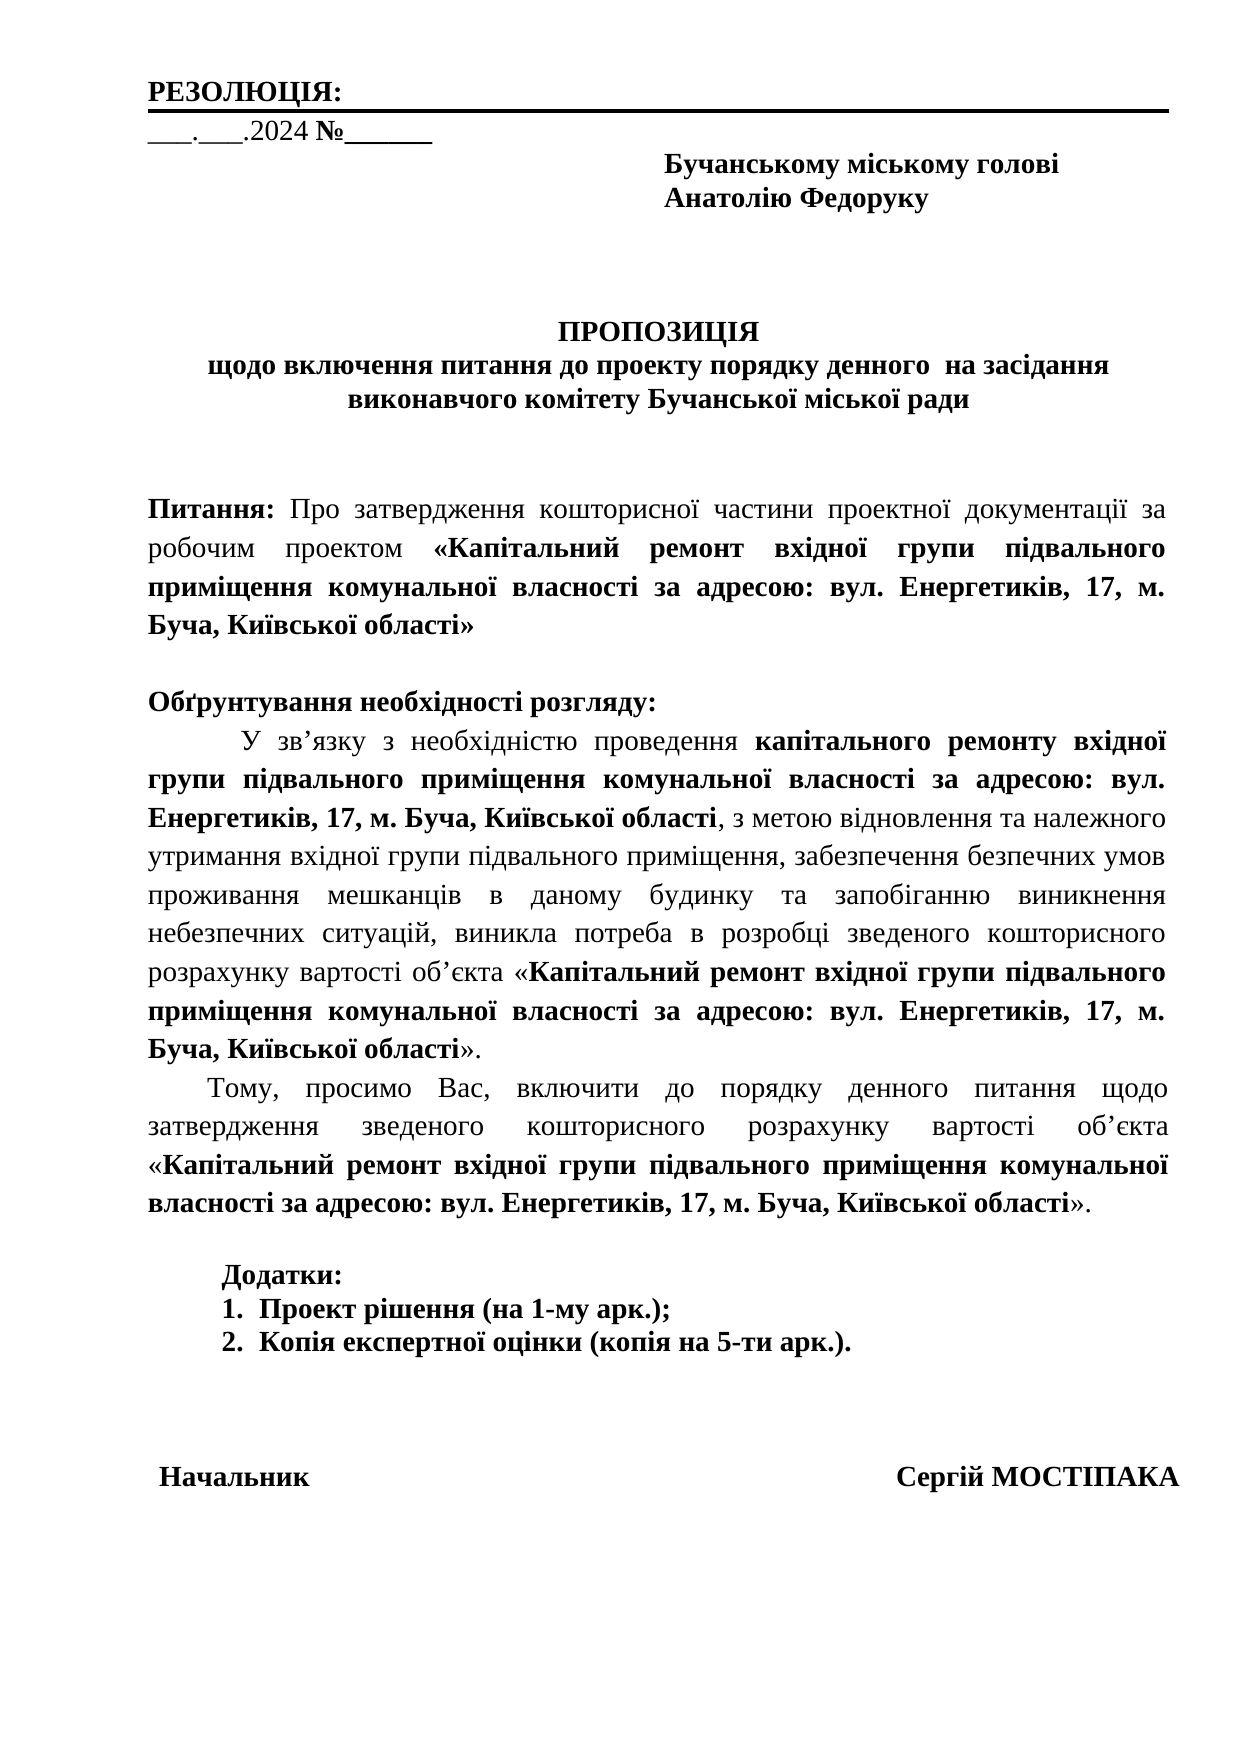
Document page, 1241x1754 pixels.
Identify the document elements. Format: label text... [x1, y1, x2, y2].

table_header Сергій МОСТІПАКА [768, 1459, 1240, 1492]
text Додатки: [148, 1257, 1169, 1291]
list Проект рішення (на 1-му арк.); [221, 1291, 1169, 1324]
list Копія експертної оцінки (копія на 5-ти арк.). [221, 1324, 1169, 1358]
text РЕЗОЛЮЦІЯ: [148, 74, 1169, 109]
text Бучанському міському голові [664, 146, 1169, 180]
text У зв’язку з необхідністю проведення капітального ремонту вхідної групи підвального приміщення комунальної власності за адресою: вул. Енергетиків, 17, м. Буча, Київської області, з метою відновлення та належного утримання вхідної групи підвального приміщення, забезпечення безпечних умов проживання мешканців в даному будинку та запобіганню виникнення небезпечних ситуацій, виникла потреба в розробці зведеного кошторисного розрахунку вартості об’єкта «Капітальний ремонт вхідної групи підвального приміщення комунальної власності за адресою: вул. Енергетиків, 17, м. Буча, Київської області». [148, 723, 1167, 1065]
text Питання: Про затвердження кошторисної частини проектної документації за робочим проектом «Капітальний ремонт вхідної групи підвального приміщення комунальної власності за адресою: вул. Енергетиків, 17, м. Буча, Київської області» [148, 492, 1167, 641]
text ПРОПОЗИЦІЯ [148, 314, 1169, 347]
text Тому, просимо Вас, включити до порядку денного питання щодо затвердження зведеного кошторисного розрахунку вартості об’єкта «Капітальний ремонт вхідної групи підвального приміщення комунальної власності за адресою: вул. Енергетиків, 17, м. Буча, Київської області». [148, 1070, 1169, 1219]
table_header Начальник [148, 1459, 768, 1492]
text ___.___.2024 №______ [148, 113, 1169, 146]
text щодо включення питання до проекту порядку денного на засідання виконавчого комітету Бучанської міської ради [148, 347, 1169, 414]
text Анатолію Федоруку [664, 180, 1169, 213]
text Обґрунтування необхідності розгляду: [148, 684, 1167, 718]
